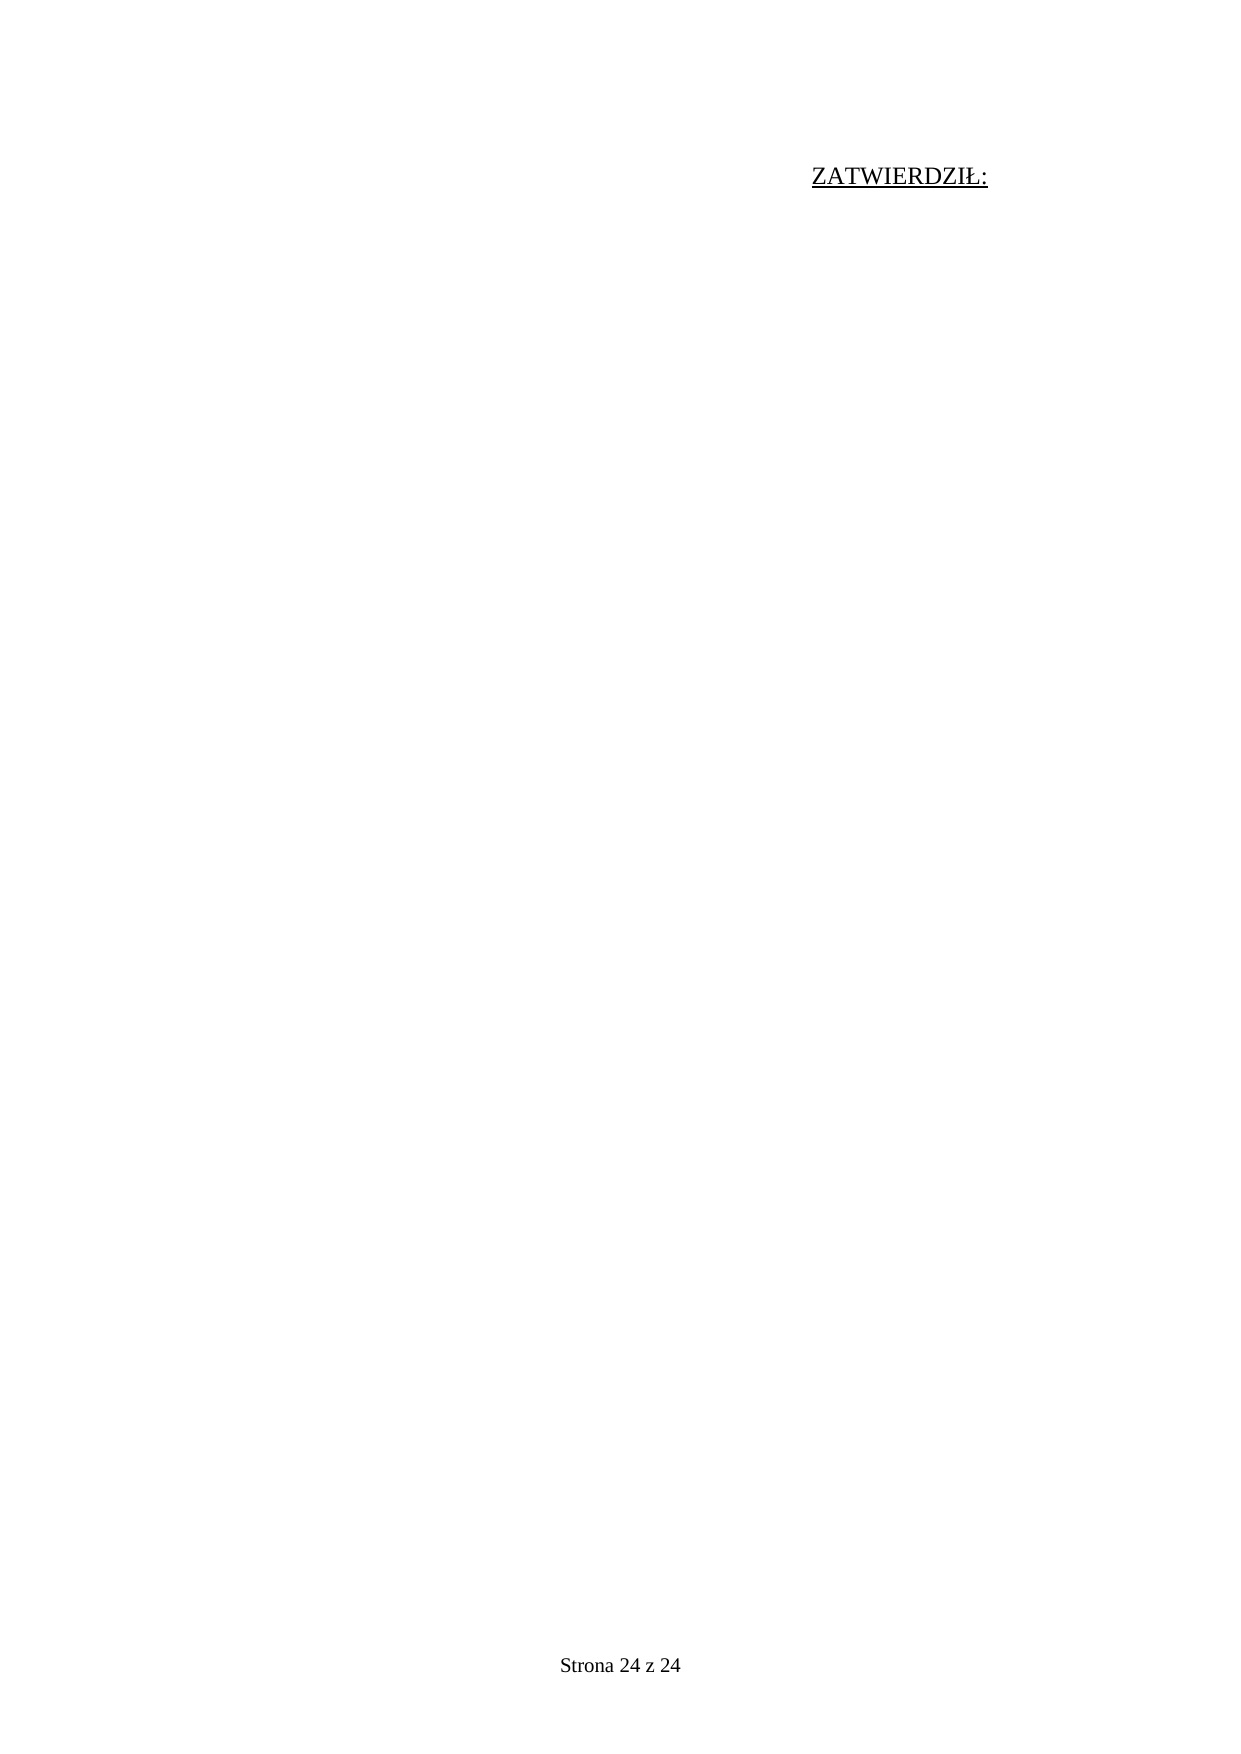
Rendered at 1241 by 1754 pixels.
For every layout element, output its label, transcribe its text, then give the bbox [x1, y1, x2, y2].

text ZATWIERDZIŁ: [738, 161, 1093, 190]
